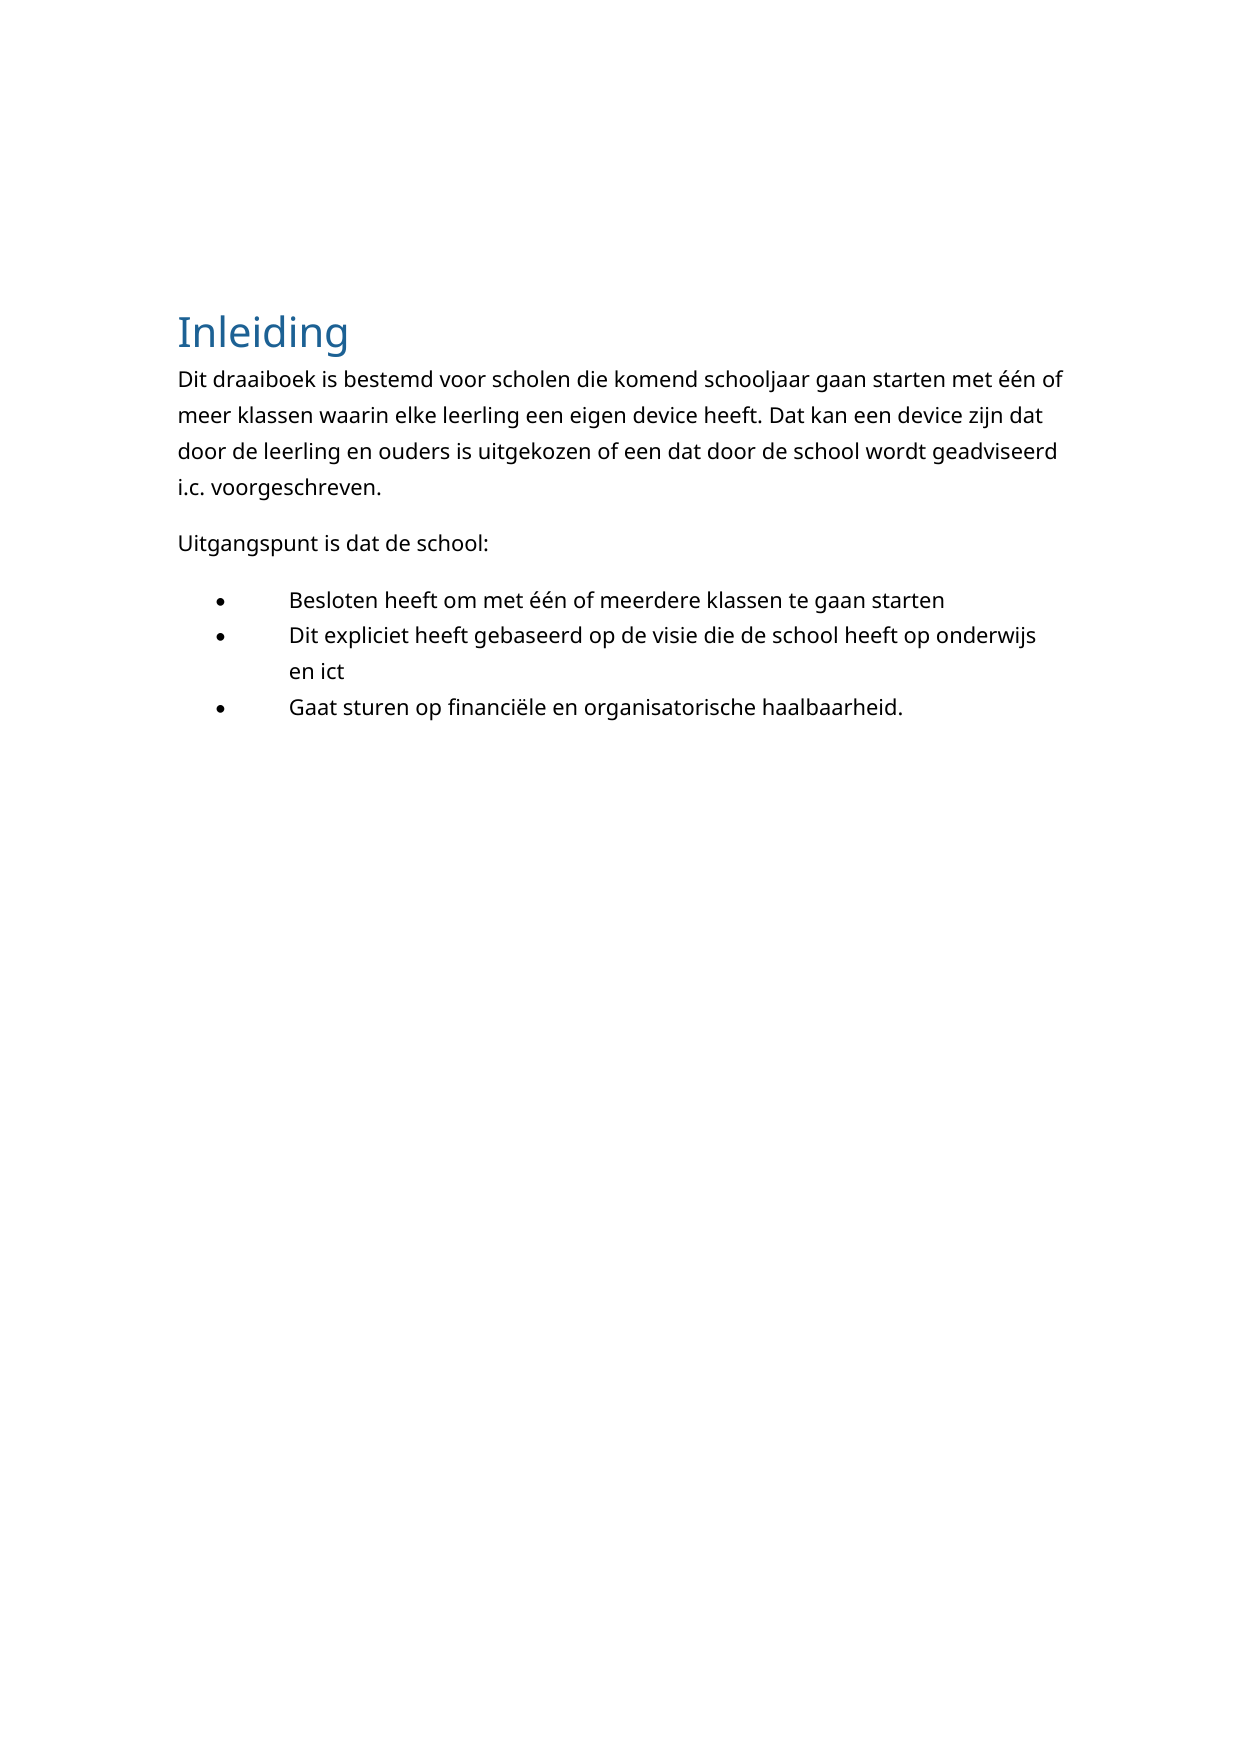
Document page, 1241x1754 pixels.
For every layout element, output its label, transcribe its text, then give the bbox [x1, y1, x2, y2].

list Dit expliciet heeft gebaseerd op de visie die de school heeft op onderwijs en ict [215, 620, 1063, 686]
subtitle Inleiding [177, 303, 1063, 360]
list Besloten heeft om met één of meerdere klassen te gaan starten [215, 584, 1063, 614]
text Dit draaiboek is bestemd voor scholen die komend schooljaar gaan starten met één of meer klassen waarin elke leerling een eigen device heeft. Dat kan een device zijn dat door de leerling en ouders is uitgekozen of een dat door de school wordt geadviseerd i.c. voorgeschreven. [177, 364, 1063, 501]
text Uitgangspunt is dat de school: [177, 528, 1063, 558]
list Gaat sturen op financiële en organisatorische haalbaarheid. [215, 692, 1063, 722]
